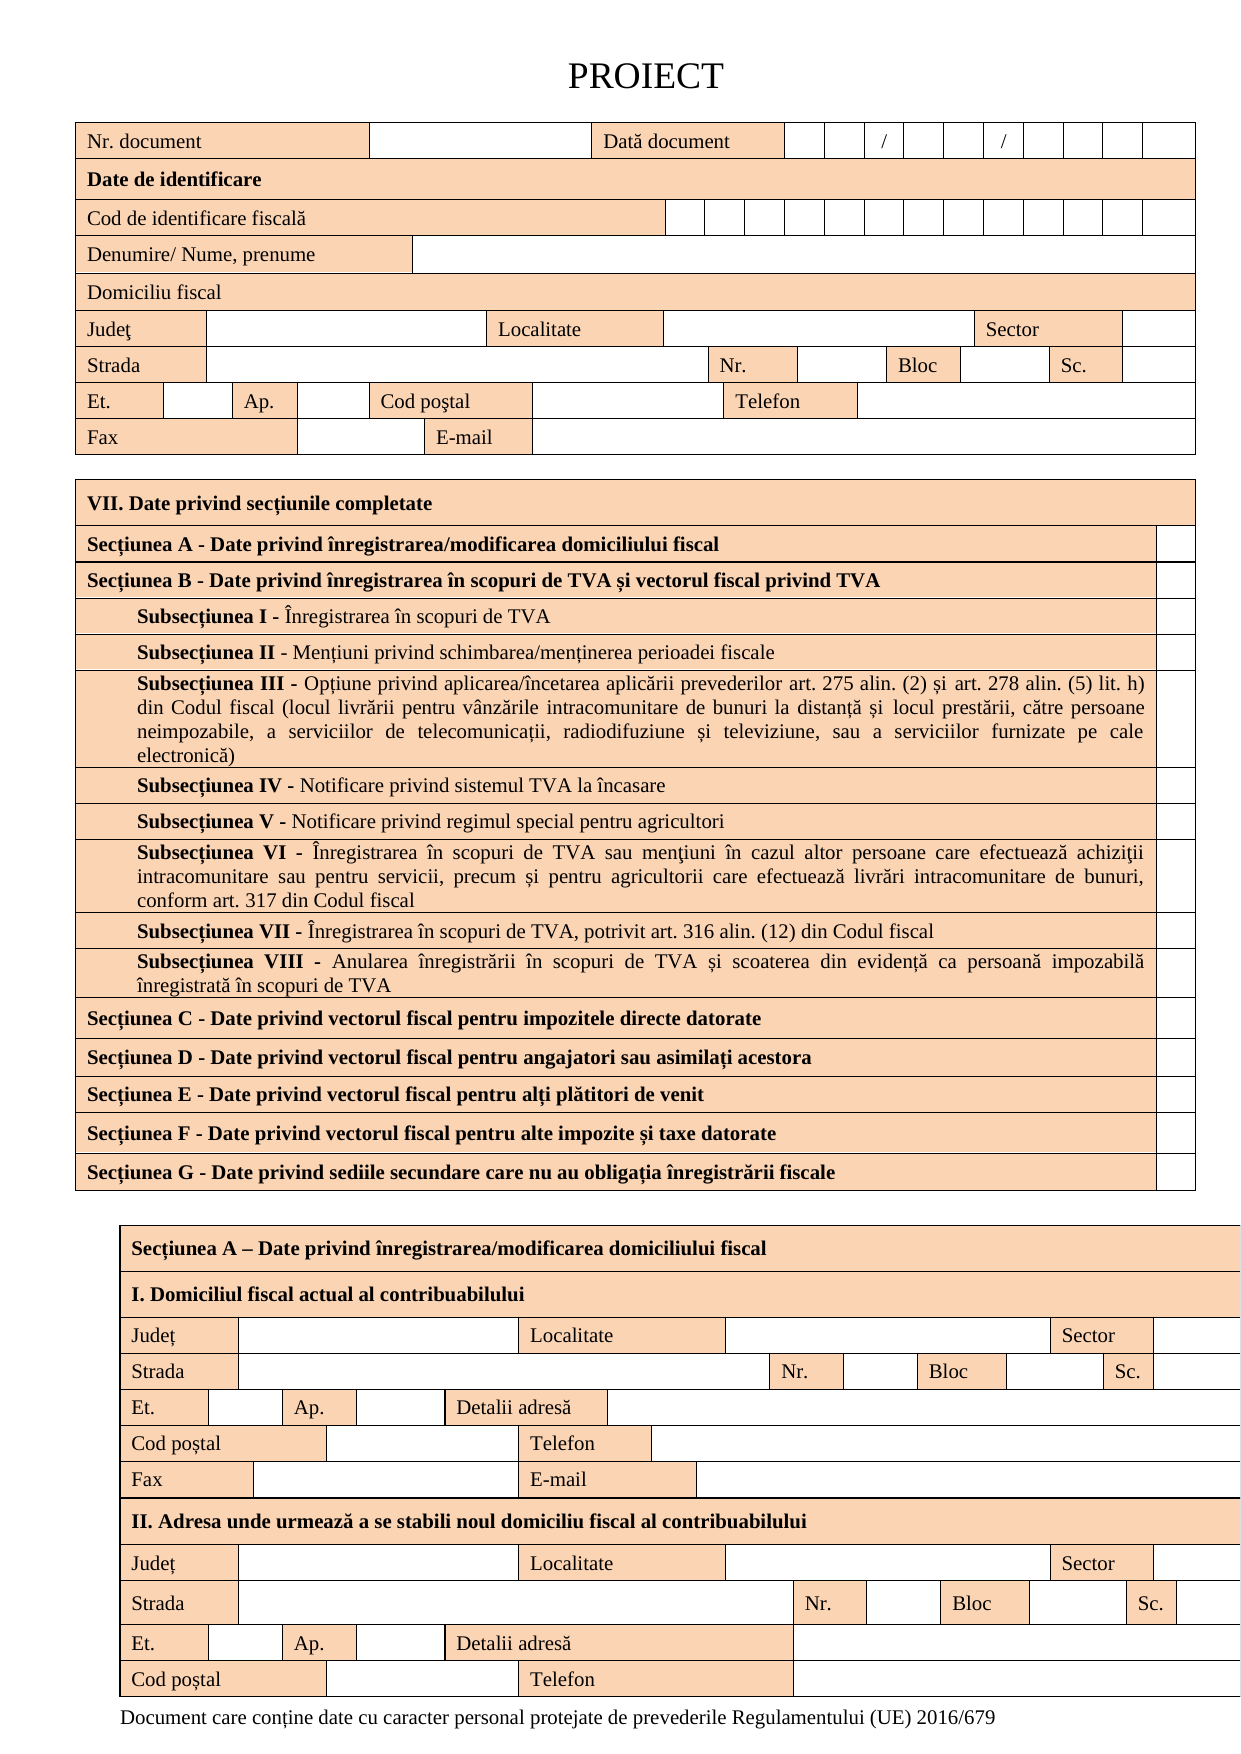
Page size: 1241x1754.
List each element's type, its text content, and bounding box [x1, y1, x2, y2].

table_cell [1177, 1581, 1240, 1624]
table_cell [865, 200, 903, 235]
table_cell Subsecțiunea VIII - Anularea înregistrării în scopuri de TVA și scoaterea din evidență ca persoană impozabilă înregistrată în scopuri de TVA [76, 949, 1156, 997]
table_cell [1154, 1354, 1240, 1389]
table_cell Sector [1051, 1545, 1153, 1580]
table_cell Județ [121, 1545, 238, 1580]
table_cell [664, 311, 974, 346]
table_cell Sc. [1104, 1354, 1153, 1389]
table_cell [745, 200, 784, 235]
table_cell Bloc [918, 1354, 1006, 1389]
table_cell Cod poștal [121, 1661, 326, 1696]
table_cell E-mail [425, 419, 532, 454]
table_header II. Adresa unde urmează a se stabili noul domiciliu fiscal al contribuabilului [121, 1499, 1240, 1544]
table_cell Fax [121, 1462, 253, 1497]
table_cell [1143, 123, 1195, 158]
table_cell Secțiunea E - Date privind vectorul fiscal pentru alți plătitori de venit [76, 1077, 1156, 1112]
table_cell [370, 123, 591, 158]
table_cell [1024, 200, 1063, 235]
table_cell [1154, 1318, 1240, 1353]
table_cell [785, 123, 824, 158]
table_cell Sector [1051, 1318, 1153, 1353]
table_cell [904, 123, 943, 158]
table_cell [1024, 123, 1063, 158]
table_cell [794, 1625, 1240, 1660]
table_cell [1157, 1154, 1195, 1190]
table_cell [1157, 998, 1195, 1038]
table_cell [798, 347, 886, 382]
table_cell Sc. [1127, 1581, 1176, 1624]
table_cell [1157, 1039, 1195, 1076]
table_cell [239, 1318, 518, 1353]
table_cell Subsecțiunea III - Opțiune privind aplicarea/încetarea aplicării prevederilor art. 275 alin. (2) și art. 278 alin. (5) lit. h) din Codul fiscal (locul livrării pentru vânzările intracomunitare de bunuri la distanță și locul prestării, către persoane neimpozabile, a serviciilor de telecomunicații, radiodifuziune și televiziune, sau a serviciilor furnizate pe cale electronică) [76, 671, 1156, 767]
table_cell [357, 1390, 444, 1425]
table_cell [239, 1354, 769, 1389]
table_cell Nr. [709, 347, 797, 382]
table_cell E-mail [519, 1462, 696, 1497]
table_cell Subsecțiunea IV - Notificare privind sistemul TVA la încasare [76, 768, 1156, 803]
table_cell Localitate [519, 1318, 725, 1353]
table_cell Secțiunea A - Date privind înregistrarea/modificarea domiciliului fiscal [76, 526, 1156, 561]
table_cell Secțiunea D - Date privind vectorul fiscal pentru angajatori sau asimilați acestora [76, 1039, 1156, 1076]
table_cell Detalii adresă [446, 1390, 607, 1425]
table_cell [844, 1354, 917, 1389]
table_cell [1154, 1545, 1240, 1580]
table_cell [298, 383, 369, 418]
table_cell [726, 1545, 1050, 1580]
table_cell Secțiunea B - Date privind înregistrarea în scopuri de TVA și vectorul fiscal privind TVA [76, 563, 1156, 597]
table_cell Domiciliul fiscal actual al contribuabilului [121, 1272, 1240, 1317]
table_cell [944, 200, 983, 235]
table_cell [209, 1390, 282, 1425]
table_cell Subsecțiunea VI - Înregistrarea în scopuri de TVA sau menţiuni în cazul altor persoane care efectuează achiziţii intracomunitare sau pentru servicii, precum și pentru agricultorii care efectuează livrări intracomunitare de bunuri, conform art. 317 din Codul fiscal [76, 840, 1156, 912]
table_cell Nr. [794, 1581, 866, 1624]
table_cell Subsecțiunea II - Mențiuni privind schimbarea/menținerea perioadei fiscale [76, 635, 1156, 669]
table_cell [533, 419, 1195, 454]
table_cell Dată document [592, 123, 784, 158]
table_cell [1030, 1581, 1126, 1624]
table_cell Fax [76, 419, 297, 454]
table_cell [1157, 635, 1195, 669]
table_cell Strada [121, 1354, 238, 1389]
table_cell Denumire/ Nume, prenume [76, 236, 412, 272]
table_cell [825, 200, 864, 235]
table_cell Subsecțiunea V - Notificare privind regimul special pentru agricultori [76, 804, 1156, 839]
table_cell Strada [121, 1581, 238, 1624]
table_cell [726, 1318, 1050, 1353]
table_cell / [865, 123, 903, 158]
table_cell [944, 123, 983, 158]
table_cell Cod poștal [121, 1426, 326, 1461]
table_cell Bloc [887, 347, 960, 382]
table_cell [164, 383, 232, 418]
table_cell [298, 419, 424, 454]
table_cell [1143, 200, 1195, 235]
table_cell [794, 1661, 1240, 1696]
table_cell [705, 200, 744, 235]
table_cell Bloc [941, 1581, 1029, 1624]
table_cell Judeţ [76, 311, 206, 346]
table_cell Et. [76, 383, 163, 418]
table_cell / [984, 123, 1023, 158]
table_cell Domiciliu fiscal [76, 274, 1195, 310]
table_cell [825, 123, 864, 158]
table_cell Ap. [283, 1625, 356, 1660]
table_cell [1157, 913, 1195, 948]
table_cell [1064, 123, 1102, 158]
table_cell Secțiunea G - Date privind sediile secundare care nu au obligația înregistrării fiscale [76, 1154, 1156, 1190]
table_cell [608, 1390, 1240, 1425]
table_cell [207, 311, 486, 346]
table_cell [1157, 526, 1195, 561]
table_cell Cod de identificare fiscală [76, 200, 665, 235]
table_cell Sc. [1050, 347, 1122, 382]
table_cell [1157, 768, 1195, 803]
table_cell [867, 1581, 940, 1624]
table_cell [327, 1661, 518, 1696]
table_cell Localitate [519, 1545, 725, 1580]
table_cell Cod poştal [370, 383, 532, 418]
table_cell [357, 1625, 444, 1660]
table_cell Detalii adresă [446, 1625, 793, 1660]
table_cell Ap. [233, 383, 297, 418]
table_cell [1157, 671, 1195, 767]
table_cell Județ [121, 1318, 238, 1353]
table_cell [1157, 949, 1195, 997]
table_cell [239, 1545, 518, 1580]
table_cell Nr. document [76, 123, 369, 158]
table_cell [1103, 123, 1142, 158]
table_cell Telefon [519, 1426, 651, 1461]
table_cell [1103, 200, 1142, 235]
table_cell Telefon [519, 1661, 793, 1696]
table_cell [207, 347, 708, 382]
table_cell Telefon [724, 383, 857, 418]
table_cell [254, 1462, 518, 1497]
table_header VII. Date privind secțiunile completate [76, 480, 1195, 525]
table_cell [1157, 840, 1195, 912]
table_cell [1157, 1113, 1195, 1152]
table_cell Nr. [770, 1354, 843, 1389]
table_cell [1157, 804, 1195, 839]
table_cell [1123, 311, 1195, 346]
table_cell [961, 347, 1049, 382]
table_cell [1157, 599, 1195, 633]
table_cell [209, 1625, 282, 1660]
table_cell Strada [76, 347, 206, 382]
table_cell [697, 1462, 1240, 1497]
table_cell [858, 383, 1195, 418]
table_cell [904, 200, 943, 235]
table_cell [1064, 200, 1102, 235]
table_header Secțiunea A – Date privind înregistrarea/modificarea domiciliului fiscal [121, 1226, 1240, 1271]
table_cell [652, 1426, 1240, 1461]
table_cell [1157, 563, 1195, 597]
table_cell Date de identificare [76, 159, 1195, 199]
table_cell [1007, 1354, 1103, 1389]
table_cell Ap. [283, 1390, 356, 1425]
table_cell [1123, 347, 1195, 382]
table_cell Subsecțiunea VII - Înregistrarea în scopuri de TVA, potrivit art. 316 alin. (12) din Codul fiscal [76, 913, 1156, 948]
table_cell Localitate [487, 311, 663, 346]
table_cell [1157, 1077, 1195, 1112]
table_cell [785, 200, 824, 235]
table_cell [413, 236, 1195, 272]
table_cell Secțiunea F - Date privind vectorul fiscal pentru alte impozite și taxe datorate [76, 1113, 1156, 1152]
table_cell Secțiunea C - Date privind vectorul fiscal pentru impozitele directe datorate [76, 998, 1156, 1038]
table_cell Sector [975, 311, 1122, 346]
table_cell Subsecțiunea I - Înregistrarea în scopuri de TVA [76, 599, 1156, 633]
table_cell [239, 1581, 793, 1624]
table_cell [327, 1426, 518, 1461]
table_cell [984, 200, 1023, 235]
table_cell Et. [121, 1625, 208, 1660]
table_cell [666, 200, 704, 235]
table_cell Et. [121, 1390, 208, 1425]
table_cell [533, 383, 723, 418]
